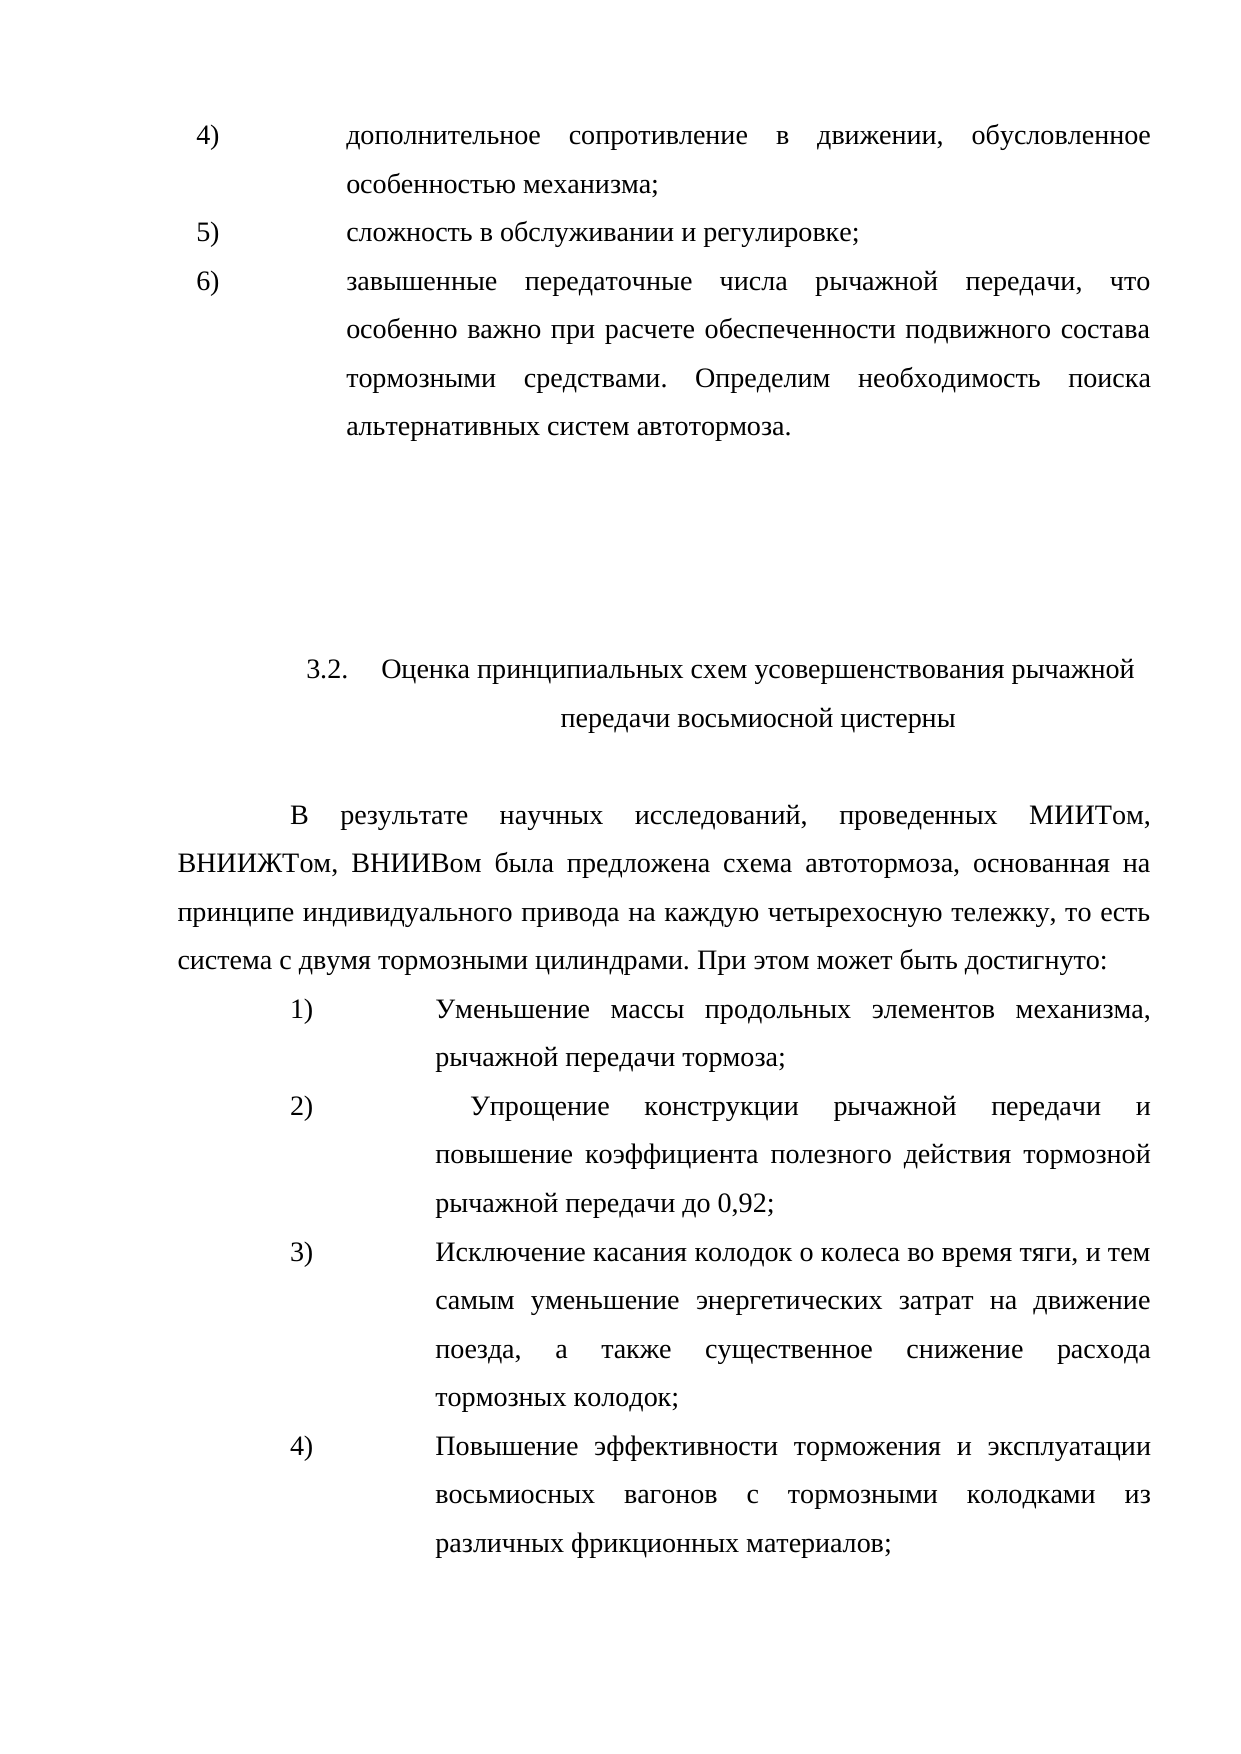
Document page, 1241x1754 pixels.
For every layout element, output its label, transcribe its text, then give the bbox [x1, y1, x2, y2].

list Оценка принципиальных схем усовершенствования рычажной передачи восьмиосной цистерны [290, 652, 1152, 733]
list сложность в обслуживании и регулировке; [196, 215, 1152, 248]
text В результате научных исследований, проведенных МИИТом, ВНИИЖТом, ВНИИВом была предложена схема автотормоза, основанная на принципе индивидуального привода на каждую четырехосную тележку, то есть система с двумя тормозными цилиндрами. При этом может быть достигнуто: [177, 798, 1152, 976]
list Повышение эффективности торможения и эксплуатации восьмиосных вагонов с тормозными колодками из различных фрикционных материалов; [290, 1429, 1152, 1558]
list Уменьшение массы продольных элементов механизма, рычажной передачи тормоза; [290, 992, 1152, 1073]
list дополнительное сопротивление в движении, обусловленное особенностью механизма; [196, 118, 1152, 199]
list Исключение касания колодок о колеса во время тяги, и тем самым уменьшение энергетических затрат на движение поезда, а также существенное снижение расхода тормозных колодок; [290, 1234, 1152, 1413]
list завышенные передаточные числа рычажной передачи, что особенно важно при расчете обеспеченности подвижного состава тормозными средствами. Определим необходимость поиска альтернативных систем автотормоза. [196, 264, 1152, 442]
list Упрощение конструкции рычажной передачи и повышение коэффициента полезного действия тормозной рычажной передачи до 0,92; [290, 1089, 1152, 1218]
